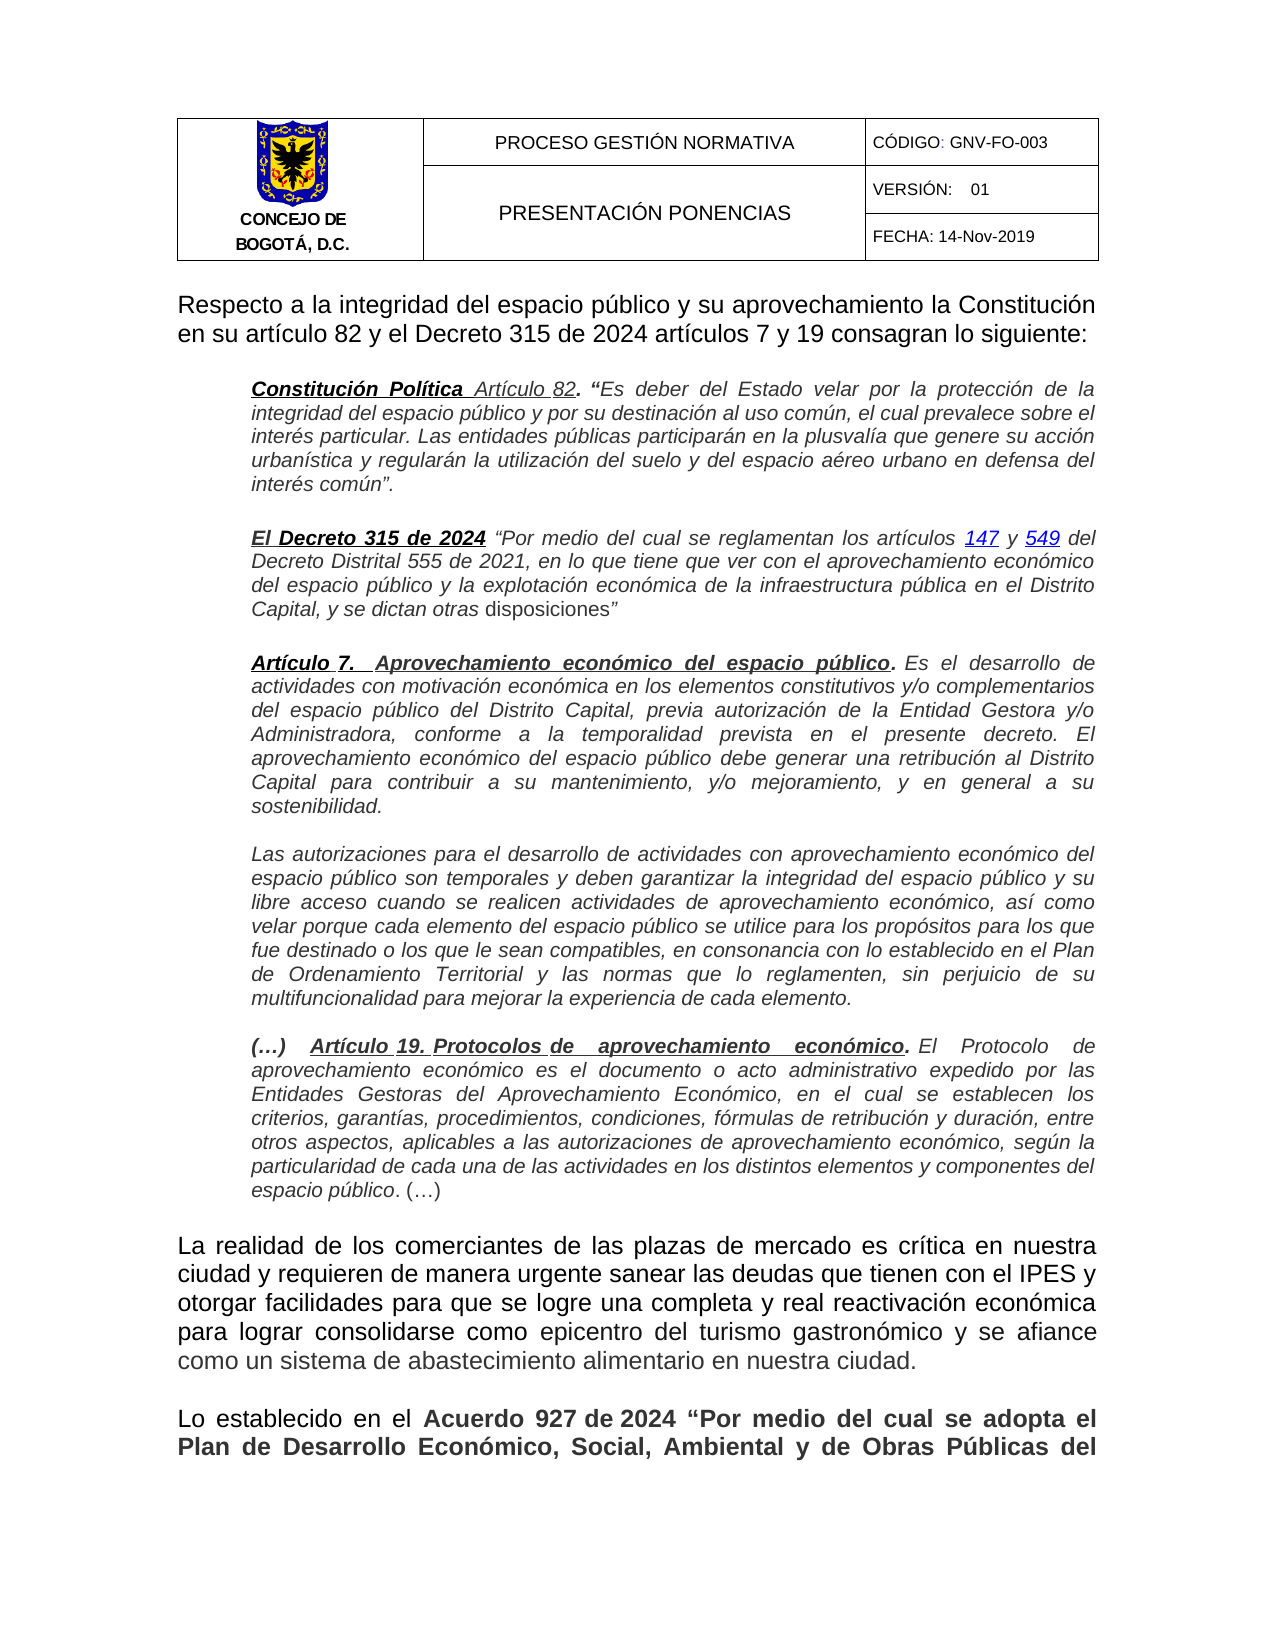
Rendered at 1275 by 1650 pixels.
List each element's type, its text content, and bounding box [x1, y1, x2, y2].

text Respecto a la integridad del espacio público y su aprovechamiento la Constitución en su artículo 82 y el Decreto 315 de 2024 artículos 7 y 19 consagran lo siguiente: [177, 290, 1098, 347]
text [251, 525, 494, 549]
text Artículo 7. Aprovechamiento económico del espacio público. Es el desarrollo de actividades con motivación económica en los elementos constitutivos y/o complementarios del espacio público del Distrito Capital, previa autorización de la Entidad Gestora y/o Administradora, conforme a la temporalidad prevista en el presente decreto. El aprovechamiento económico del espacio público debe generar una retribución al Distrito Capital para contribuir a su mantenimiento, y/o mejoramiento, y en general a su sostenibilidad. [251, 650, 1098, 818]
text El Decreto 315 de 2024 “Por medio del cual se reglamentan los artículos 147 y 549 del Decreto Distrital 555 de 2021, en lo que tiene que ver con el aprovechamiento económico del espacio público y la explotación económica de la infraestructura pública en el Distrito Capital, y se dictan otras disposiciones” [617, 525, 1098, 621]
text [177, 1403, 1098, 1461]
text Constitución Política Artículo 82. “Es deber del Estado velar por la protección de la integridad del espacio público y por su destinación al uso común, el cual prevalece sobre el interés particular. Las entidades públicas participarán en la plusvalía que genere su acción urbanística y regularán la utilización del suelo y del espacio aéreo urbano en defensa del interés común”. [251, 376, 1098, 496]
text Las autorizaciones para el desarrollo de actividades con aprovechamiento económico del espacio público son temporales y deben garantizar la integridad del espacio público y su libre acceso cuando se realicen actividades de aprovechamiento económico, así como velar porque cada elemento del espacio público se utilice para los propósitos para los que fue destinado o los que le sean compatibles, en consonancia con lo establecido en el Plan de Ordenamiento Territorial y las normas que lo reglamenten, sin perjuicio de su multifuncionalidad para mejorar la experiencia de cada elemento. [251, 842, 1098, 1010]
text (…) Artículo 19. Protocolos de aprovechamiento económico. El Protocolo de aprovechamiento económico es el documento o acto administrativo expedido por las Entidades Gestoras del Aprovechamiento Económico, en el cual se establecen los criterios, garantías, procedimientos, condiciones, fórmulas de retribución y duración, entre otros aspectos, aplicables a las autorizaciones de aprovechamiento económico, según la particularidad de cada una de las actividades en los distintos elementos y componentes del espacio público. (…) [251, 1034, 1098, 1201]
text La realidad de los comerciantes de las plazas de mercado es crítica en nuestra ciudad y requieren de manera urgente sanear las deudas que tienen con el IPES y otorgar facilidades para que se logre una completa y real reactivación económica para lograr consolidarse como epicentro del turismo gastronómico y se afiance como un sistema de abastecimiento alimentario en nuestra ciudad. [177, 1231, 1098, 1374]
